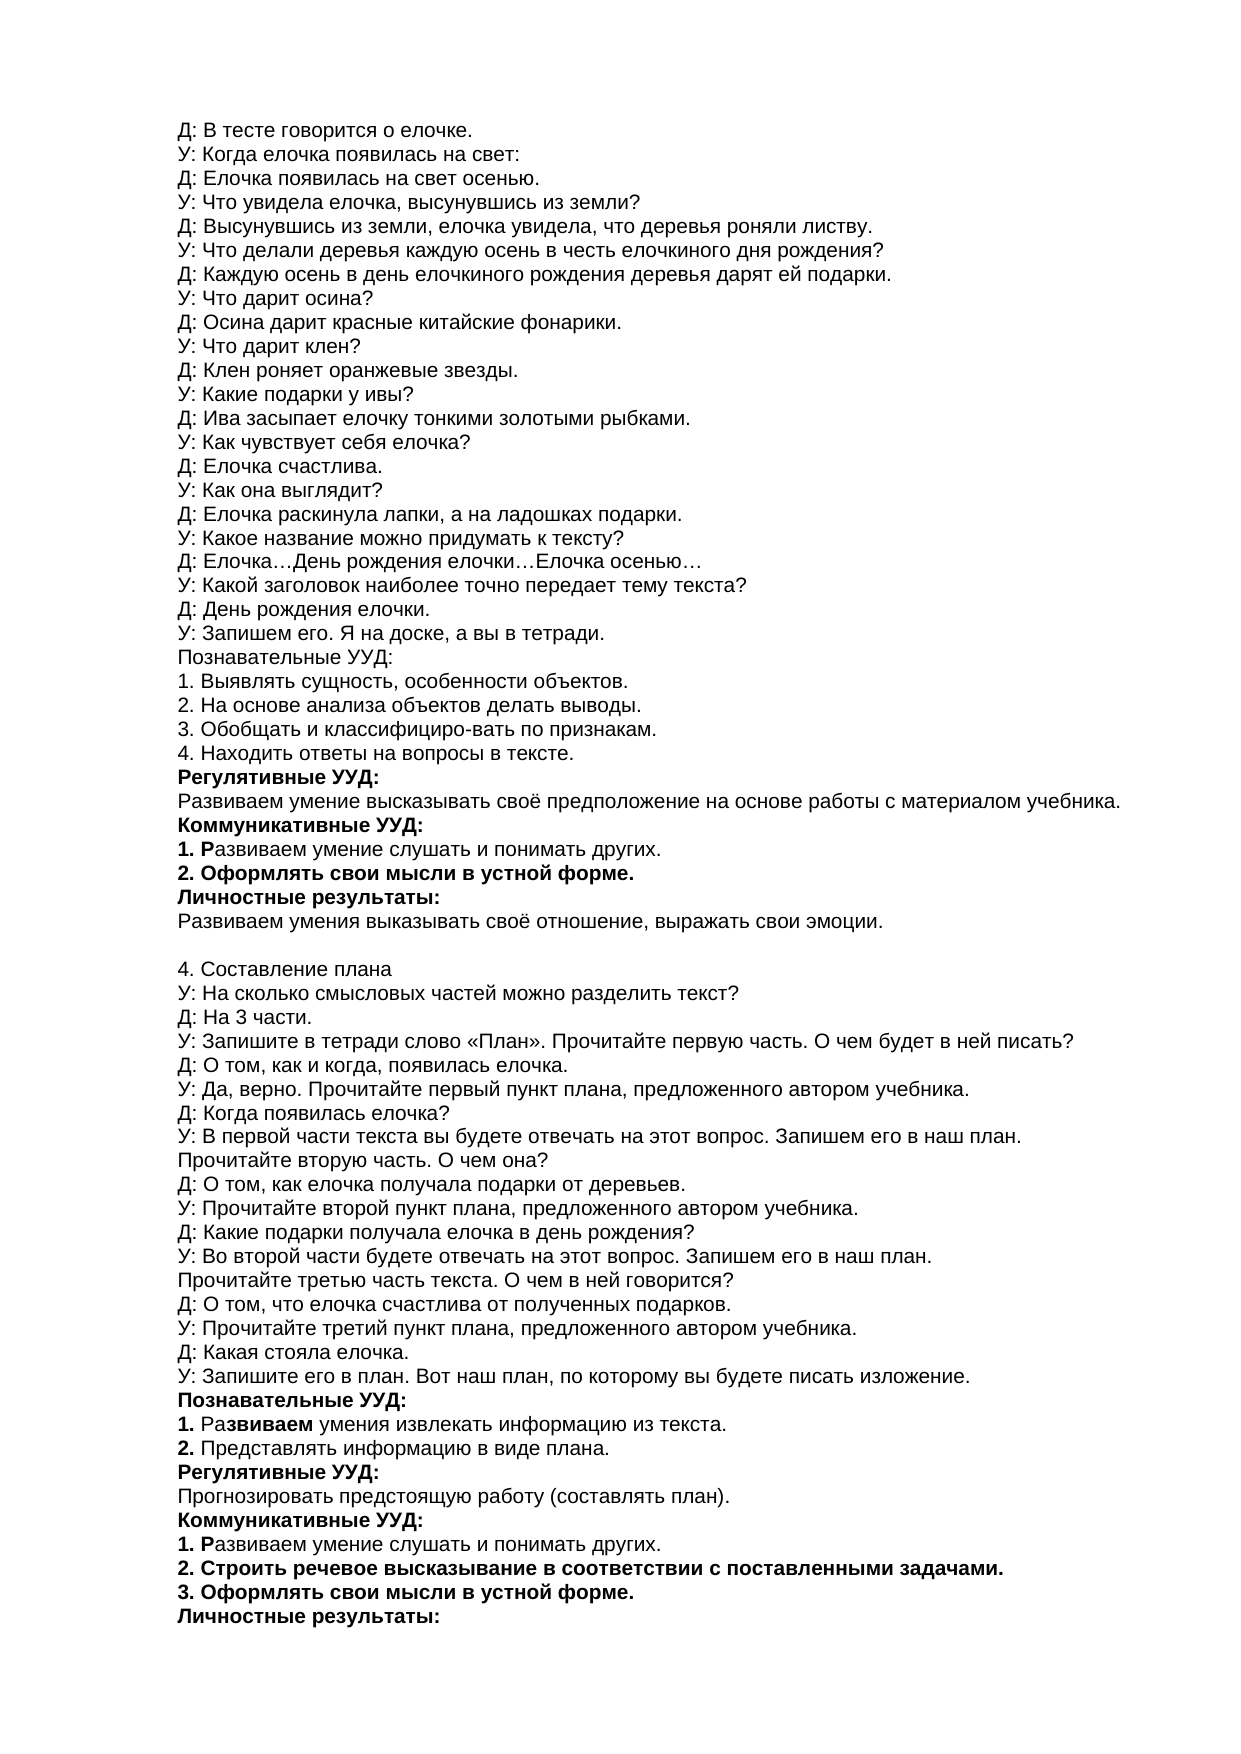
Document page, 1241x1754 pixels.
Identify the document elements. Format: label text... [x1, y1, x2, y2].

text 2. Оформлять свои мысли в устной форме. [177, 861, 1152, 885]
text У: Как чувствует себя елочка? [177, 429, 1152, 453]
text Д: О том, как и когда, появилась елочка. [177, 1052, 1152, 1076]
text У: Что делали деревья каждую осень в честь елочкиного дня рождения? [177, 238, 1152, 262]
text Коммуникативные УУД: [177, 1508, 1152, 1532]
text Развиваем умения выказывать своё отношение, выражать свои эмоции. [177, 909, 1152, 933]
text 2. Представлять информацию в виде плана. [177, 1436, 1152, 1460]
text Д: Какие подарки получала елочка в день рождения? [177, 1220, 1152, 1244]
text У: Да, верно. Прочитайте первый пункт плана, предложенного автором учебника. [177, 1076, 1152, 1100]
text Познавательные УУД: [177, 645, 1152, 669]
text Д: Елочка счастлива. [177, 453, 1152, 477]
text 3. Оформлять свои мысли в устной форме. [177, 1579, 1152, 1603]
text Д: Когда появилась елочка? [177, 1100, 1152, 1124]
text У: Какое название можно придумать к тексту? [177, 525, 1152, 549]
text Д: Елочка раскинула лапки, а на ладошках подарки. [177, 501, 1152, 525]
text 2. Строить речевое высказывание в соответствии с поставленными задачами. [177, 1556, 1152, 1579]
text Д: В тесте говорится о елочке. [177, 118, 1152, 142]
text Д: Высунувшись из земли, елочка увидела, что деревья роняли листву. [177, 214, 1152, 238]
text 4. Составление плана [177, 957, 1152, 981]
text 1. Развиваем умение слушать и понимать других. [177, 837, 1152, 861]
text У: На сколько смысловых частей можно разделить текст? [177, 981, 1152, 1004]
text У: Когда елочка появилась на свет: [177, 142, 1152, 166]
text Д: Елочка…День рождения елочки…Елочка осенью… [177, 549, 1152, 573]
text Д: Осина дарит красные китайские фонарики. [177, 310, 1152, 334]
text Прочитайте вторую часть. О чем она? [177, 1148, 1152, 1172]
text Д: Елочка появилась на свет осенью. [177, 166, 1152, 190]
text У: Запишите его в план. Вот наш план, по которому вы будете писать изложение. [177, 1364, 1152, 1388]
text У: Что увидела елочка, высунувшись из земли? [177, 190, 1152, 214]
text У: Как она выглядит? [177, 477, 1152, 501]
text Д: О том, что елочка счастлива от полученных подарков. [177, 1292, 1152, 1316]
text У: В первой части текста вы будете отвечать на этот вопрос. Запишем его в наш план. [177, 1124, 1152, 1148]
text У: Запишем его. Я на доске, а вы в тетради. [177, 621, 1152, 645]
text Д: Клен роняет оранжевые звезды. [177, 358, 1152, 382]
text У: Прочитайте третий пункт плана, предложенного автором учебника. [177, 1316, 1152, 1340]
text Д: Какая стояла елочка. [177, 1340, 1152, 1364]
text 2. На основе анализа объектов делать выводы. [177, 693, 1152, 717]
text Д: День рождения елочки. [177, 597, 1152, 621]
text Коммуникативные УУД: [177, 813, 1152, 837]
text Прогнозировать предстоящую работу (составлять план). [177, 1484, 1152, 1508]
text Развиваем умение высказывать своё предположение на основе работы с материалом учебника. [177, 789, 1152, 813]
text Личностные результаты: [177, 1603, 1152, 1627]
text У: Что дарит клен? [177, 334, 1152, 358]
text Познавательные УУД: [177, 1388, 1152, 1412]
text Прочитайте третью часть текста. О чем в ней говорится? [177, 1268, 1152, 1292]
text У: Что дарит осина? [177, 286, 1152, 310]
text У: Какие подарки у ивы? [177, 382, 1152, 406]
text У: Прочитайте второй пункт плана, предложенного автором учебника. [177, 1196, 1152, 1220]
text Д: Каждую осень в день елочкиного рождения деревья дарят ей подарки. [177, 262, 1152, 286]
text Личностные результаты: [177, 885, 1152, 909]
text 1. Развиваем умение слушать и понимать других. [177, 1532, 1152, 1556]
text Д: О том, как елочка получала подарки от деревьев. [177, 1172, 1152, 1196]
text У: Какой заголовок наиболее точно передает тему текста? [177, 573, 1152, 597]
text 1. Развиваем умения извлекать информацию из текста. [177, 1412, 1152, 1436]
text У: Запишите в тетради слово «План». Прочитайте первую часть. О чем будет в ней писать? [177, 1028, 1152, 1052]
text 1. Выявлять сущность, особенности объектов. [177, 669, 1152, 693]
text Регулятивные УУД: [177, 1460, 1152, 1484]
text 4. Находить ответы на вопросы в тексте. [177, 741, 1152, 765]
text У: Во второй части будете отвечать на этот вопрос. Запишем его в наш план. [177, 1244, 1152, 1268]
text Д: На 3 части. [177, 1004, 1152, 1028]
text Д: Ива засыпает елочку тонкими золотыми рыбками. [177, 406, 1152, 429]
text 3. Обобщать и классифициро-вать по признакам. [177, 717, 1152, 741]
text Регулятивные УУД: [177, 765, 1152, 789]
